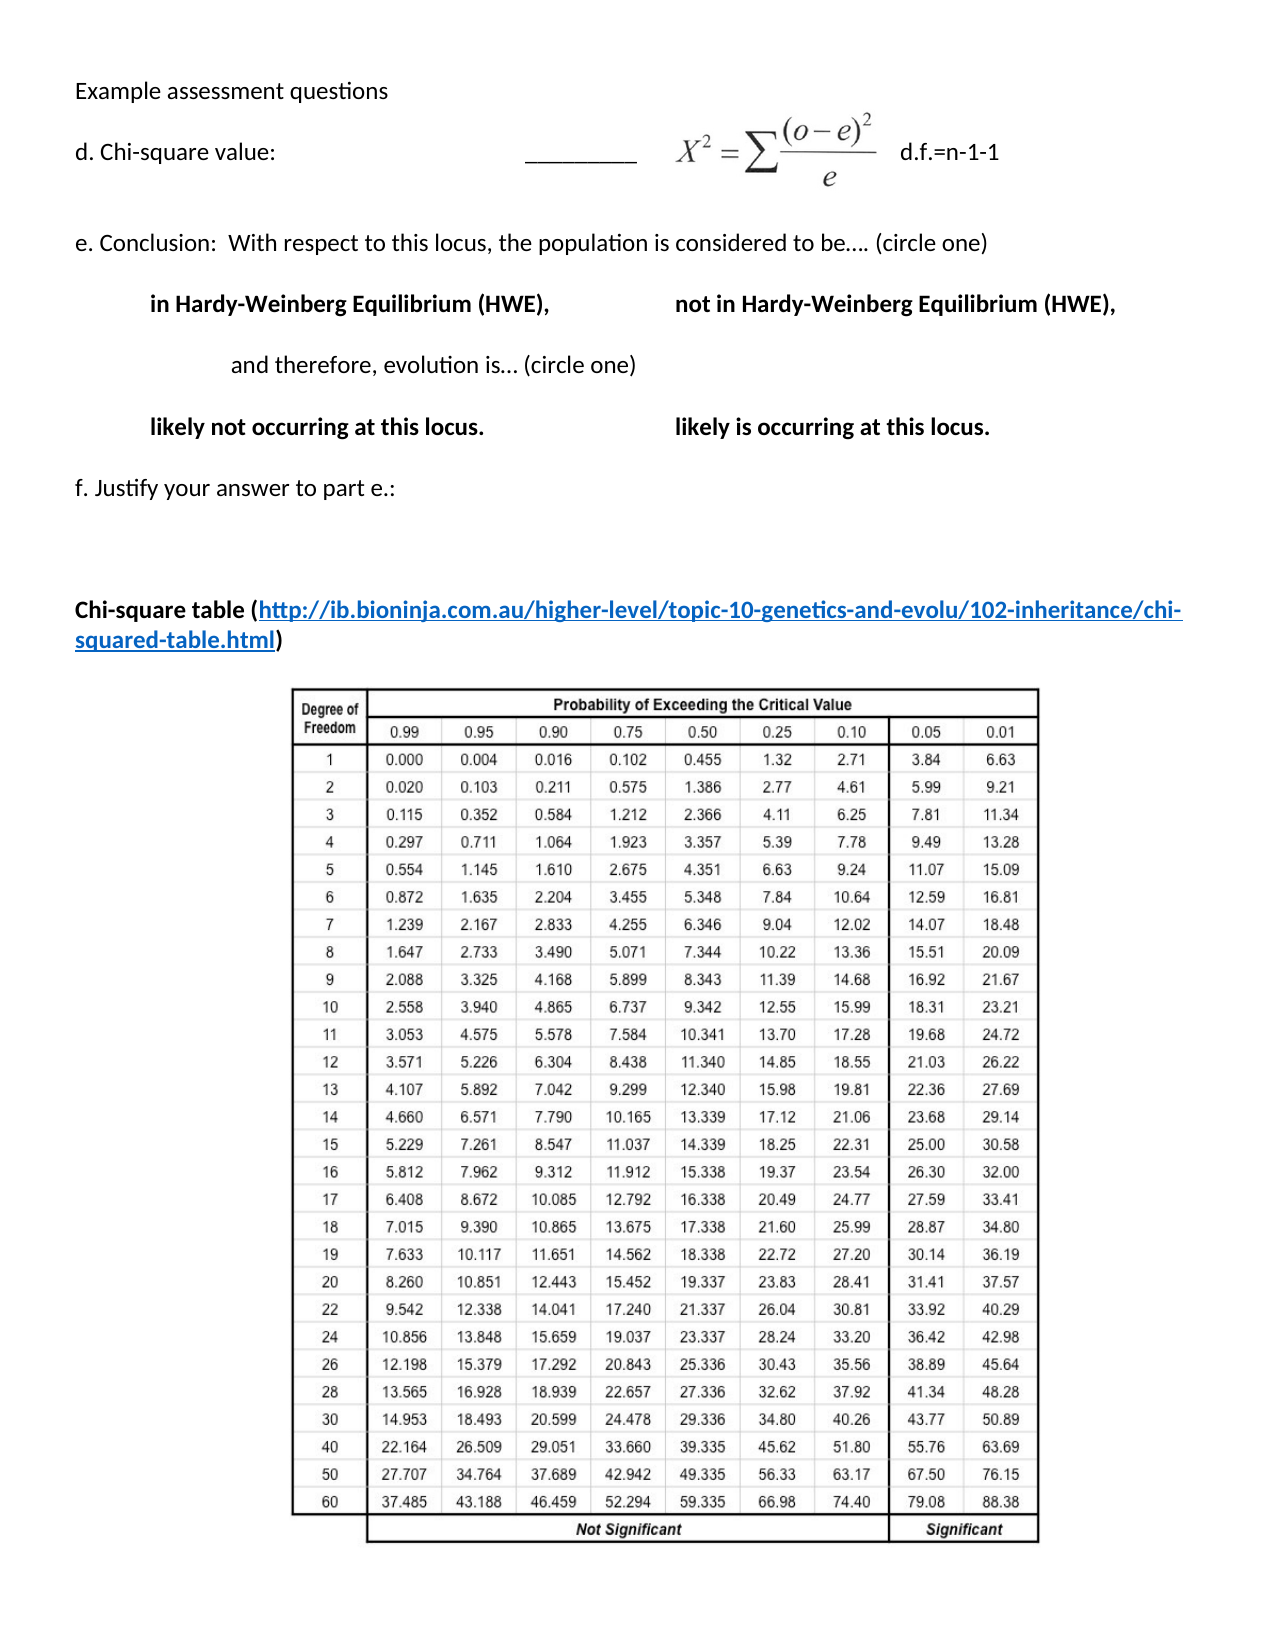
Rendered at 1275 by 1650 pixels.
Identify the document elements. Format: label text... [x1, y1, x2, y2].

text in Hardy-Weinberg Equilibrium (HWE), not in Hardy-Weinberg Equilibrium (HWE), [75, 289, 1200, 319]
text d. Chi-square value: _________ d.f.=n-1-1 [879, 136, 1200, 167]
picture [281, 677, 1050, 1551]
text d. Chi-square value: _________ d.f.=n-1-1 [75, 136, 667, 167]
text e. Conclusion: With respect to this locus, the population is considered to be…. (circle one) [75, 228, 1200, 258]
text f. Justify your answer to part e.: [75, 472, 1200, 502]
text Chi-square table (http://ib.bioninja.com.au/higher-level/topic-10-genetics-and-evolu/102-inheritance/chi-squared-table.html) [75, 594, 1200, 655]
picture [667, 104, 879, 197]
text likely not occurring at this locus. likely is occurring at this locus. [75, 411, 1200, 441]
text and therefore, evolution is… (circle one) [75, 350, 1200, 380]
